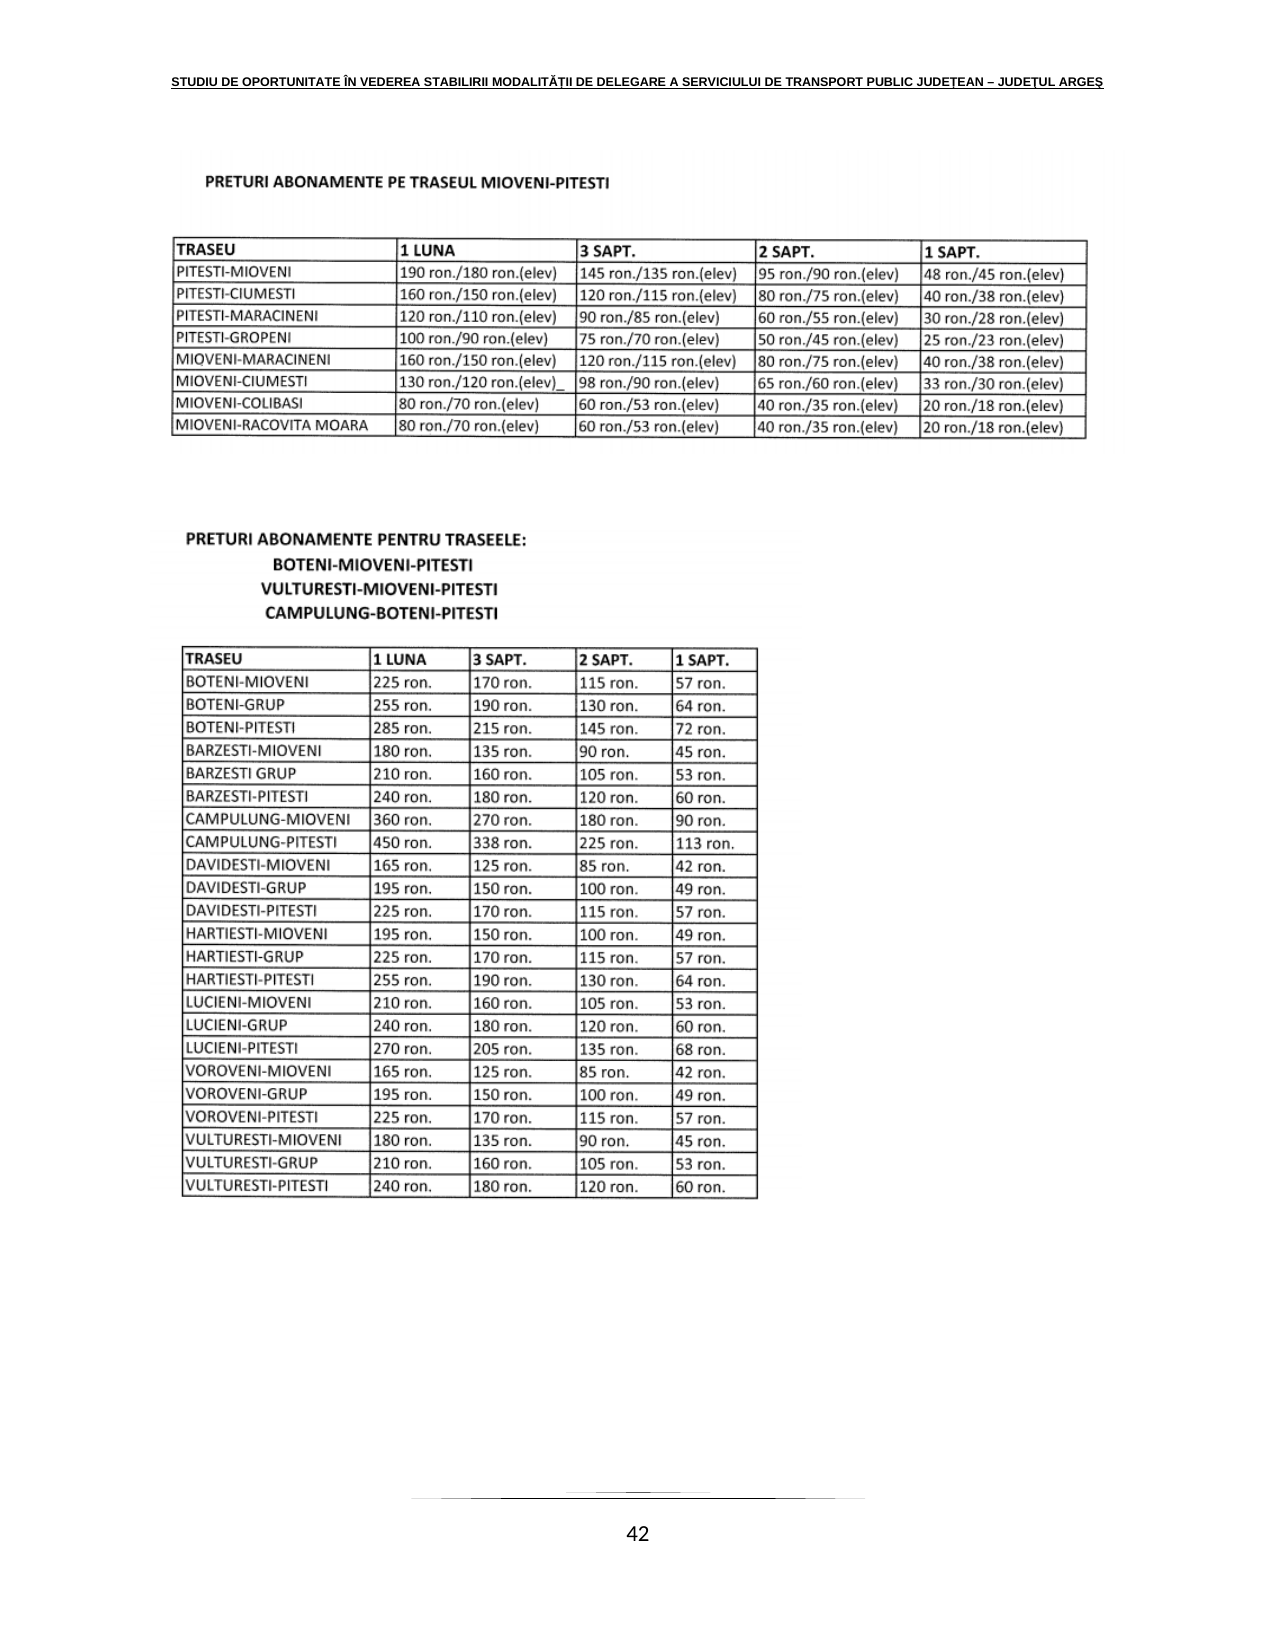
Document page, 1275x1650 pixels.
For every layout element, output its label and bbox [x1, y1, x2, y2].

picture [150, 517, 803, 1210]
picture [150, 150, 1125, 454]
